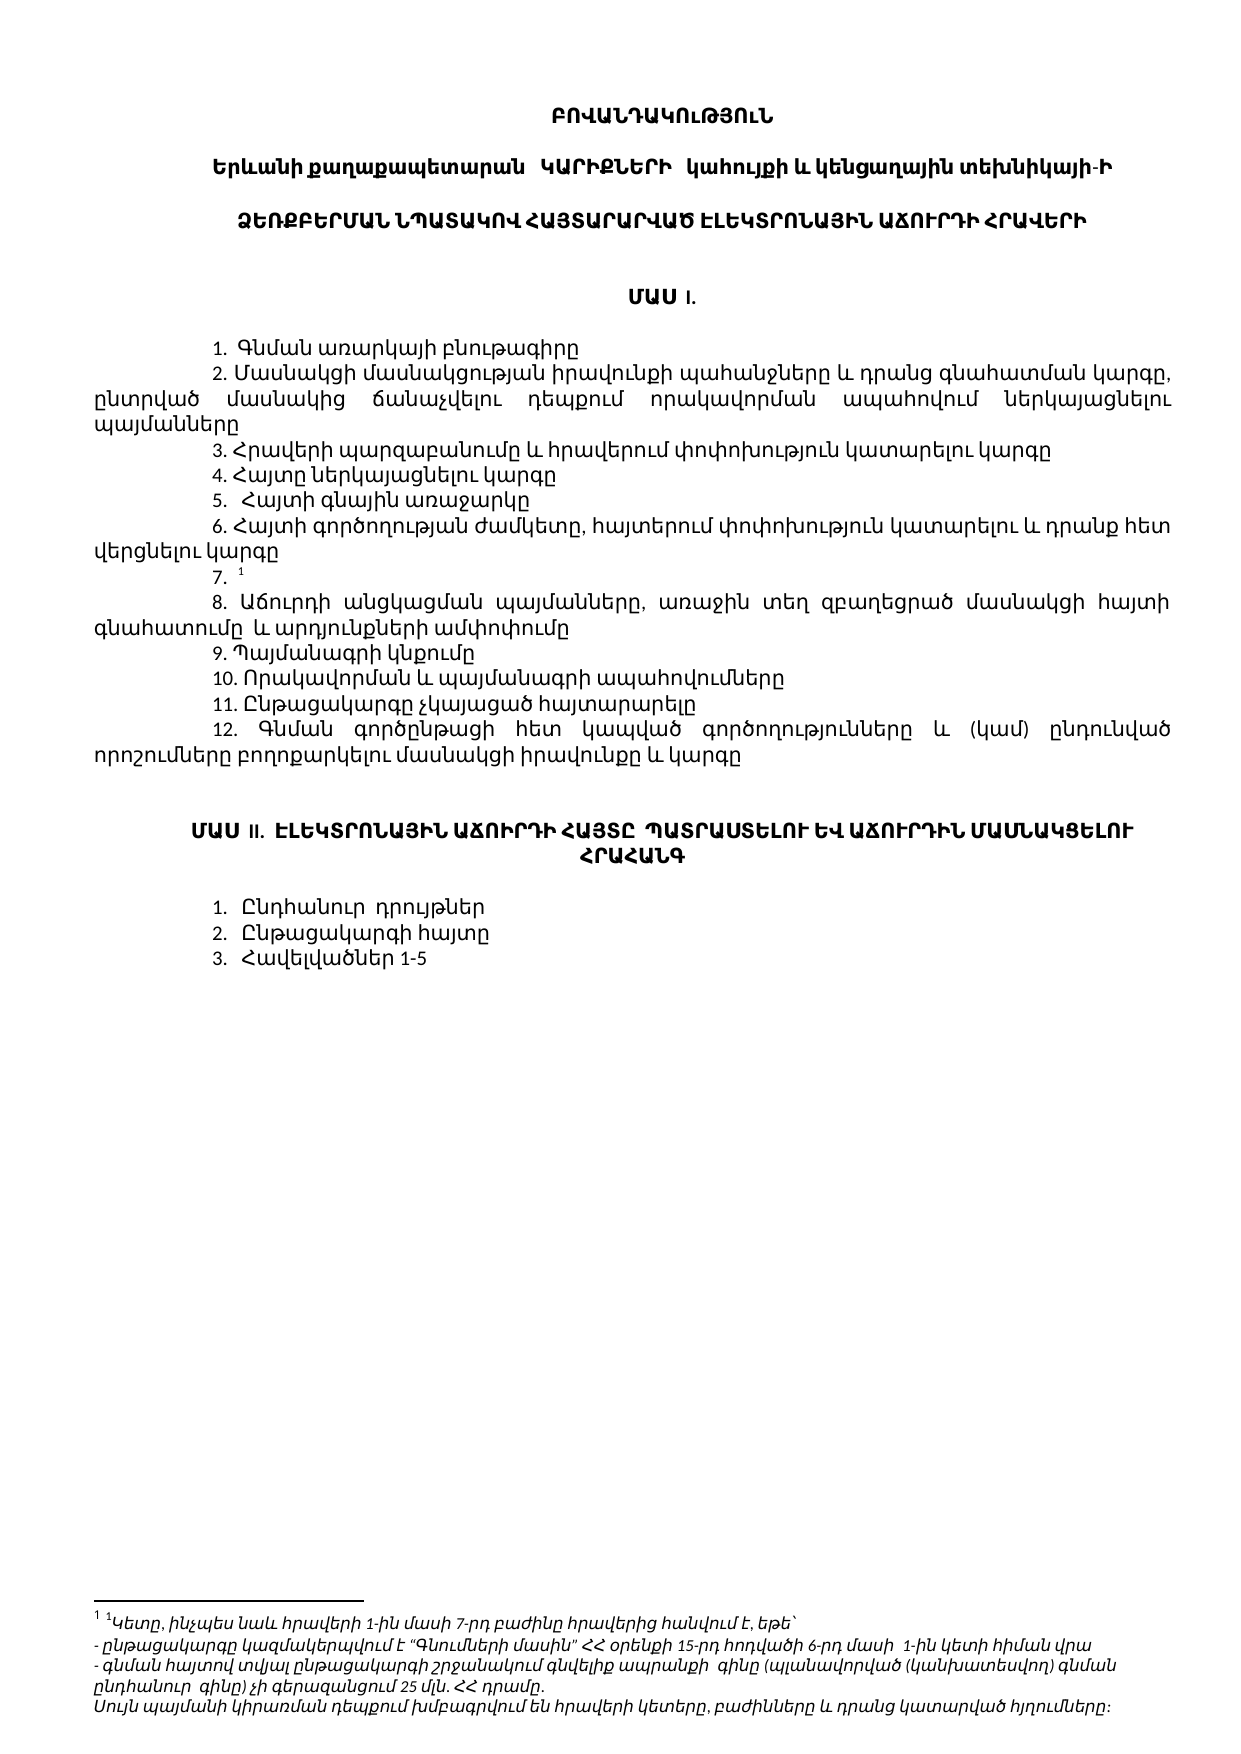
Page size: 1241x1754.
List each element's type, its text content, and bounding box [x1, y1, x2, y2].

text ՁԵՌՔԲԵՐՄԱՆ ՆՊԱՏԱԿՈՎ ՀԱՅՏԱՐԱՐՎԱԾ ԷԼԵԿՏՐՈՆԱՅԻՆ ԱՃՈՒՐԴԻ ՀՐԱՎԵՐԻ [94, 208, 1171, 233]
text 2. Մասնակցի մասնակցության իրավունքի պահանջները և դրանց գնահատման կարգը, ընտրված մասնակից ճանաչվելու դեպքում որակավորման ապահովում ներկայացնելու պայմանները [94, 361, 1171, 437]
text 10. Որակավորման և պայմանագրի ապահովումները [94, 666, 1171, 691]
text 1. Ընդհանուր դրույթներ [94, 894, 1171, 920]
text 9. Պայմանագրի կնքումը [94, 640, 1171, 666]
text 6. Հայտի գործողության ժամկետը, հայտերում փոփոխություն կատարելու և դրանք հետ վերցնելու կարգը [94, 513, 1171, 564]
text 8. Աճուրդի անցկացման պայմանները, առաջին տեղ զբաղեցրած մասնակցի հայտի գնահատումը և արդյունքների ամփոփումը [94, 589, 1171, 640]
text 4. Հայտը ներկայացնելու կարգը [94, 462, 1171, 488]
text 11. Ընթացակարգը չկայացած հայտարարելը [94, 691, 1171, 716]
text 12. Գնման գործընթացի հետ կապված գործողությունները և (կամ) ընդունված որոշումները բողոքարկելու մասնակցի իրավունքը և կարգը [94, 716, 1171, 767]
text Երևանի քաղաքապետարան ԿԱՐԻՔՆԵՐԻ կահույքի և կենցաղային տեխնիկայի-Ի [94, 154, 1171, 179]
text 5. Հայտի գնային առաջարկը [94, 488, 1171, 513]
text 3. Հրավերի պարզաբանումը և հրավերում փոփոխություն կատարելու կարգը [94, 437, 1171, 462]
text ԲՈՎԱՆԴԱԿՈւԹՅՈւՆ [94, 103, 1171, 128]
text ՄԱՍ II. ԷԼԵԿՏՐՈՆԱՅԻՆ ԱՃՈԻՐԴԻ ՀԱՅՏԸ ՊԱՏՐԱՍՏԵԼՈՒ ԵՎ ԱՃՈՒՐԴԻՆ ՄԱՍՆԱԿՑԵԼՈՒ ՀՐԱՀԱՆԳ [94, 818, 1171, 869]
text 1. Գնման առարկայի բնութագիրը [94, 335, 1171, 361]
text 7. 1 [94, 564, 1171, 589]
text 2. Ընթացակարգի հայտը [94, 920, 1171, 945]
text 3. Հավելվածներ 1-5 [94, 945, 1171, 971]
text ՄԱՍ I. [94, 284, 1171, 310]
